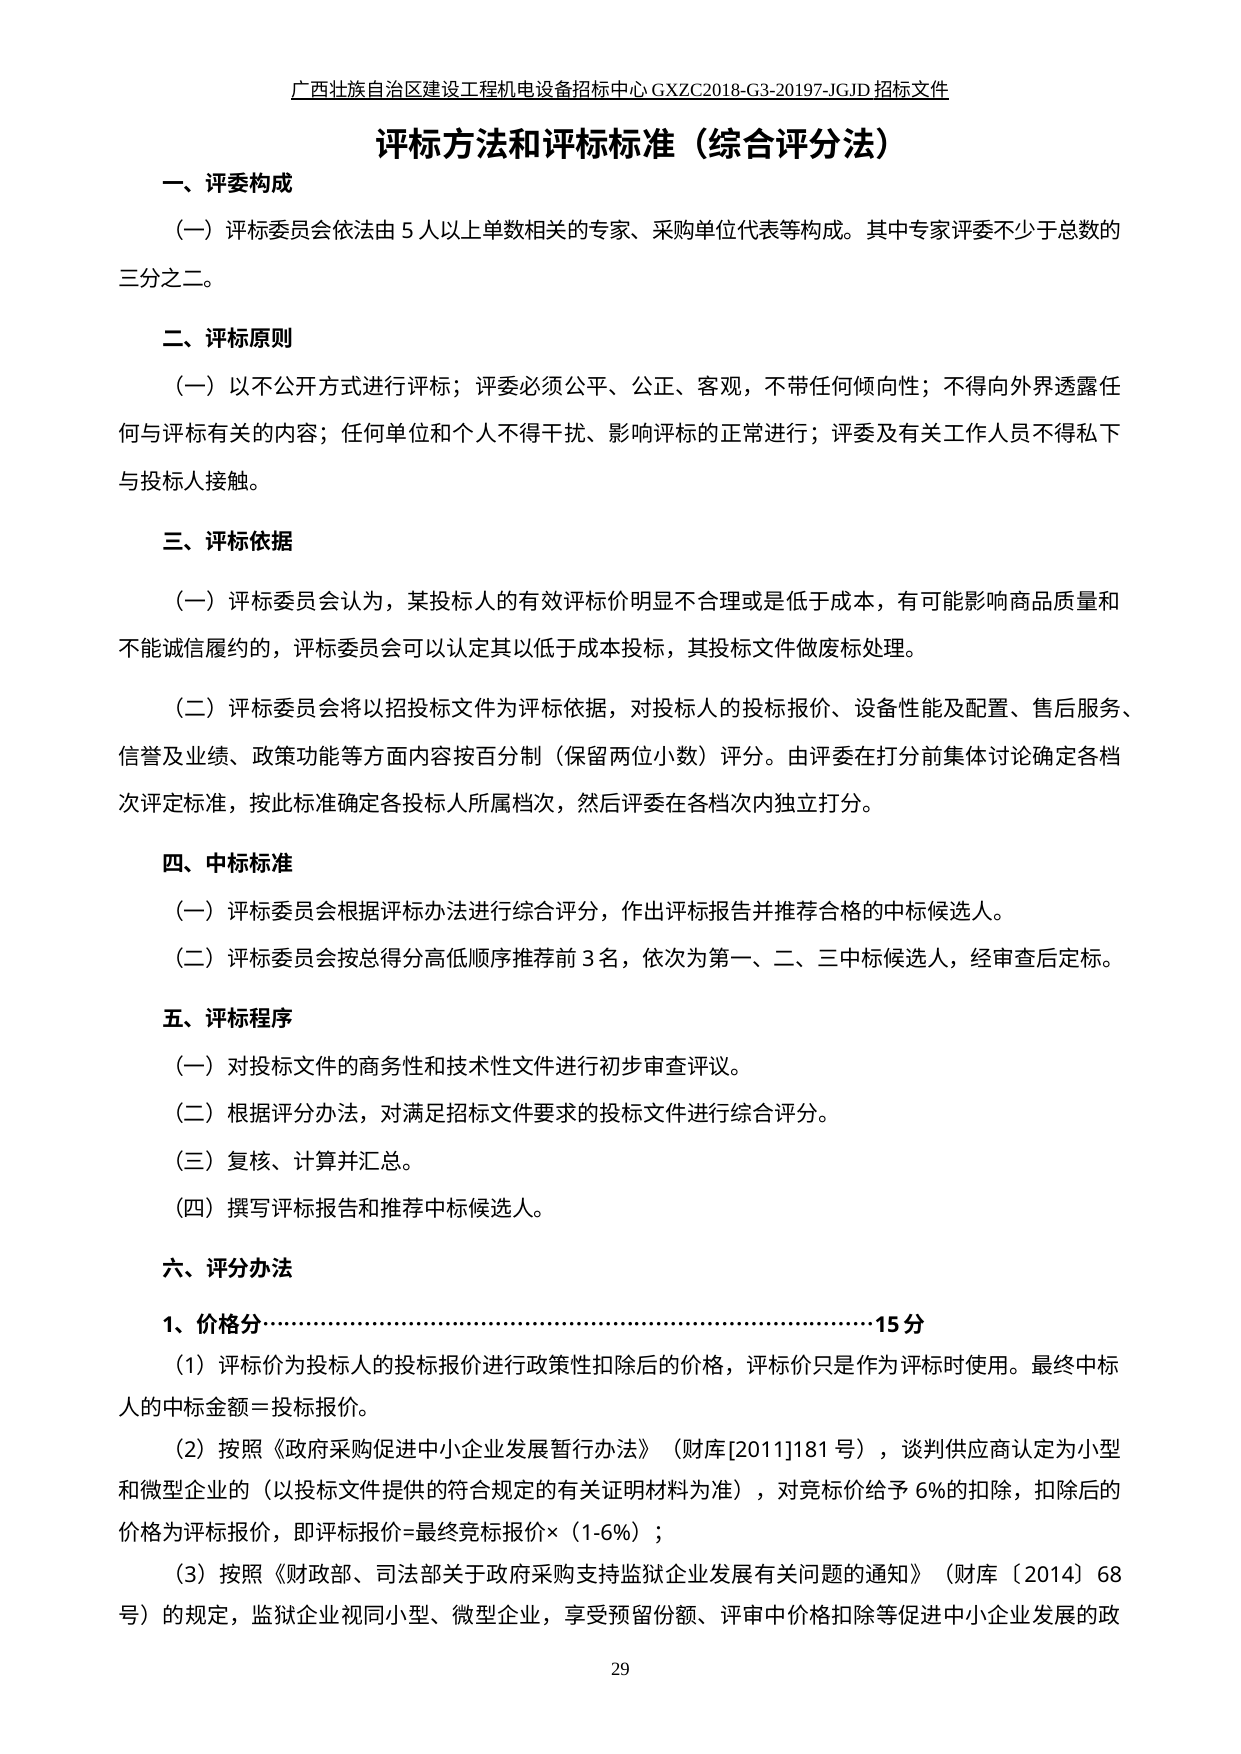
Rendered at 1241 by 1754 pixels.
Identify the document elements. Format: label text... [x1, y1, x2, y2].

text （二）评标委员会按总得分高低顺序推荐前3名，依次为第一、二、三中标候选人，经审查后定标。 [118, 941, 1122, 973]
text 四、中标标准 [118, 846, 1122, 878]
text 五、评标程序 [118, 1001, 1122, 1033]
text （三）复核、计算并汇总。 [118, 1144, 1122, 1175]
text （一）以不公开方式进行评标；评委必须公平、公正、客观，不带任何倾向性；不得向外界透露任何与评标有关的内容；任何单位和个人不得干扰、影响评标的正常进行；评委及有关工作人员不得私下与投标人接触。 [118, 369, 1122, 495]
text （1）评标价为投标人的投标报价进行政策性扣除后的价格，评标价只是作为评标时使用。最终中标人的中标金额＝投标报价。 [118, 1340, 1122, 1424]
text 评标方法和评标标准（综合评分法） [118, 118, 1122, 166]
text （2）按照《政府采购促进中小企业发展暂行办法》（财库[2011]181号），谈判供应商认定为小型和微型企业的（以投标文件提供的符合规定的有关证明材料为准），对竞标价给予6%的扣除，扣除后的价格为评标报价，即评标报价=最终竞标报价×（1-6%）； [118, 1424, 1122, 1549]
text （一）评标委员会依法由5人以上单数相关的专家、采购单位代表等构成。其中专家评委不少于总数的三分之二。 [118, 213, 1122, 293]
text 三、评标依据 [118, 524, 1122, 555]
text （二）评标委员会将以招投标文件为评标依据，对投标人的投标报价、设备性能及配置、售后服务、信誉及业绩、政策功能等方面内容按百分制（保留两位小数）评分。由评委在打分前集体讨论确定各档次评定标准，按此标准确定各投标人所属档次，然后评委在各档次内独立打分。 [118, 691, 1122, 818]
text （一）对投标文件的商务性和技术性文件进行初步审查评议。 [118, 1049, 1122, 1080]
text （一）评标委员会认为，某投标人的有效评标价明显不合理或是低于成本，有可能影响商品质量和不能诚信履约的，评标委员会可以认定其以低于成本投标，其投标文件做废标处理。 [118, 584, 1122, 663]
text 1、价格分…………………………………………………………………………15分 [118, 1299, 1122, 1340]
text 二、评标原则 [118, 321, 1122, 353]
text 一、评委构成 [118, 166, 1122, 198]
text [118, 1549, 1122, 1632]
text （一）评标委员会根据评标办法进行综合评分，作出评标报告并推荐合格的中标候选人。 [118, 894, 1122, 925]
text （四）撰写评标报告和推荐中标候选人。 [118, 1191, 1122, 1223]
text 六、评分办法 [118, 1251, 1122, 1283]
text （二）根据评分办法，对满足招标文件要求的投标文件进行综合评分。 [118, 1096, 1122, 1128]
